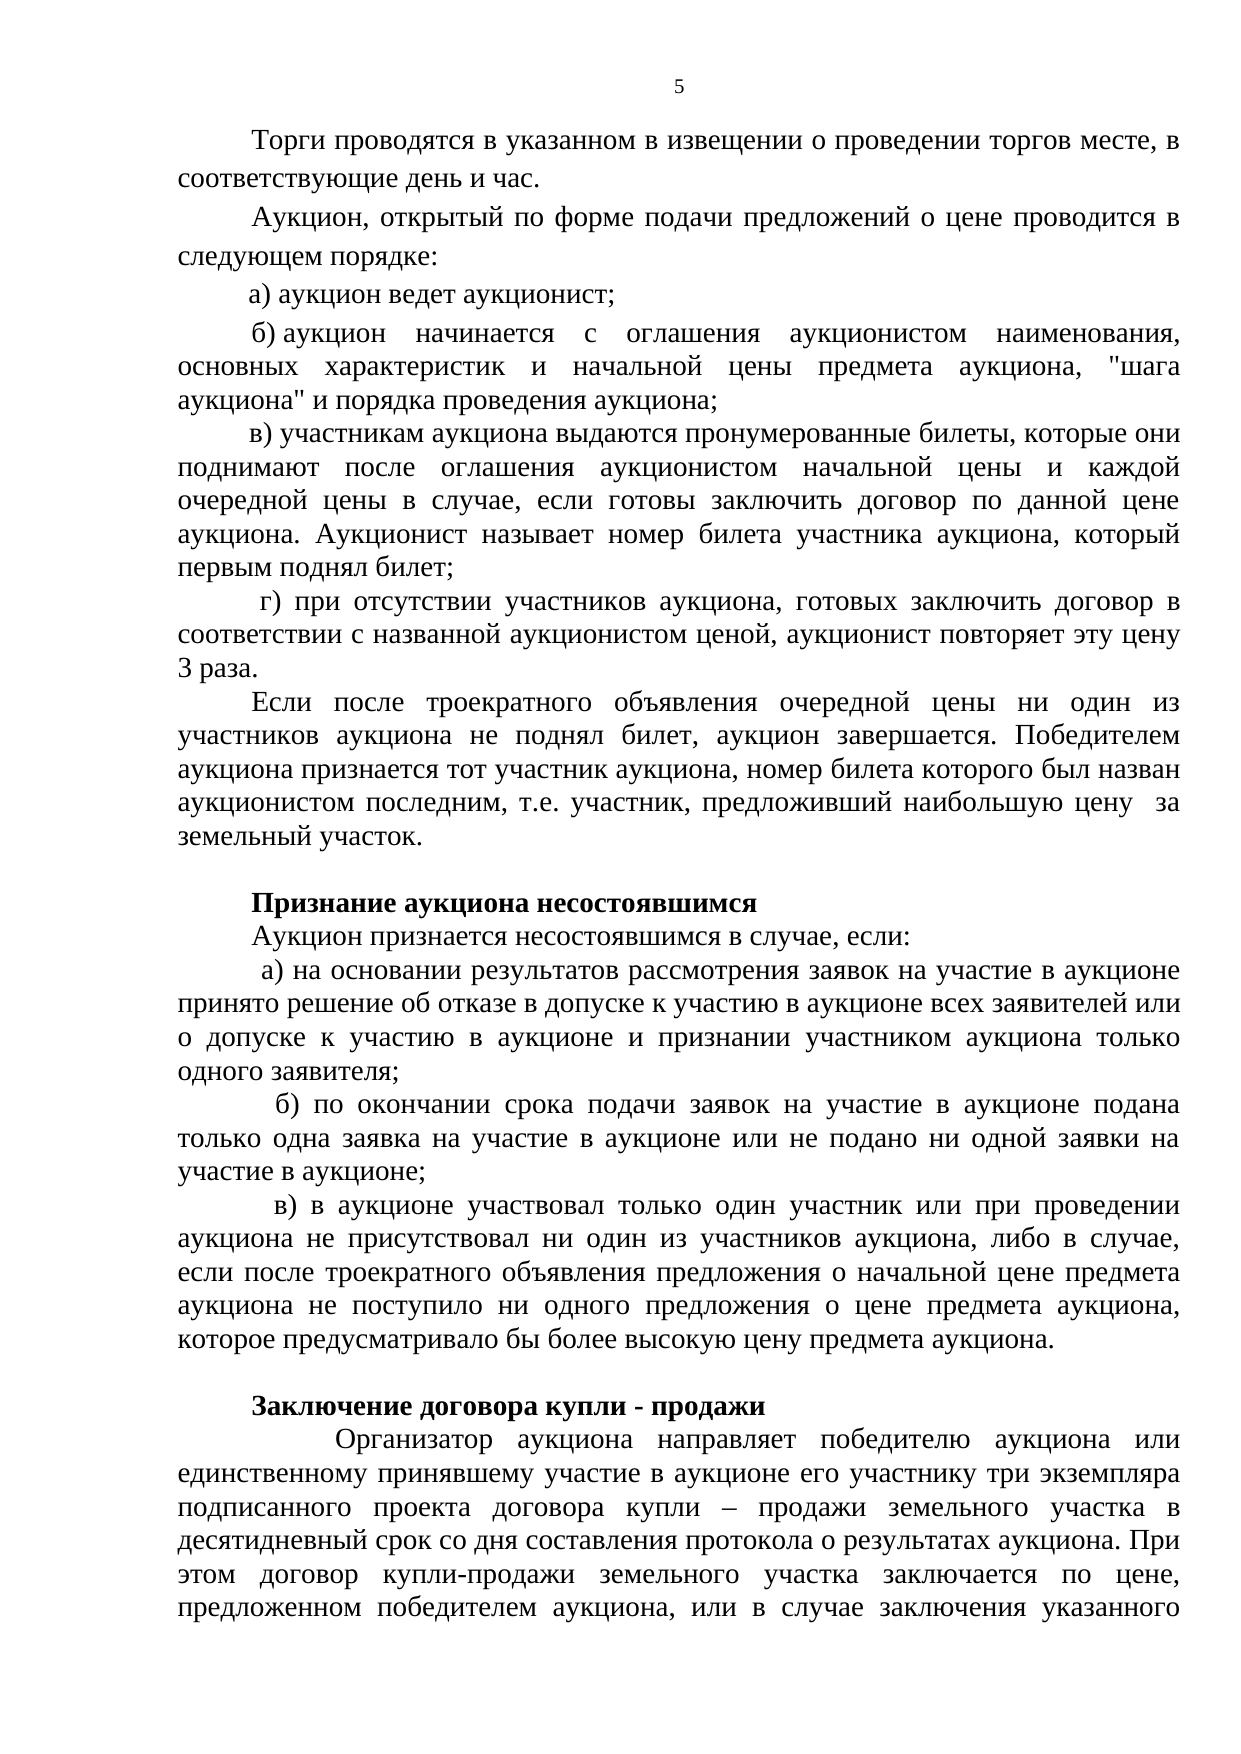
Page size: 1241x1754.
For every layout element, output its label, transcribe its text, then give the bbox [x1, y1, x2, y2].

text г) при отсутствии участников аукциона, готовых заключить договор в соответствии с названной аукционистом ценой, аукционист повторяет эту цену 3 раза. [177, 583, 1181, 684]
text Торги проводятся в указанном в извещении о проведении торгов месте, в соответствующие день и час. [177, 122, 1181, 194]
text Аукцион признается несостоявшимся в случае, если: [177, 918, 1181, 952]
text Аукцион, открытый по форме подачи предложений о цене проводится в следующем порядке: [177, 199, 1181, 271]
text б) по окончании срока подачи заявок на участие в аукционе подана только одна заявка на участие в аукционе или не подано ни одной заявки на участие в аукционе; [177, 1086, 1181, 1187]
text а) на основании результатов рассмотрения заявок на участие в аукционе принято решение об отказе в допуске к участию в аукционе всех заявителей или о допуске к участию в аукционе и признании участником аукциона только одного заявителя; [177, 952, 1181, 1086]
text в) в аукционе участвовал только один участник или при проведении аукциона не присутствовал ни один из участников аукциона, либо в случае, если после троекратного объявления предложения о начальной цене предмета аукциона не поступило ни одного предложения о цене предмета аукциона, которое предусматривало бы более высокую цену предмета аукциона. [177, 1187, 1181, 1354]
text Если после троекратного объявления очередной цены ни один из участников аукциона не поднял билет, аукцион завершается. Победителем аукциона признается тот участник аукциона, номер билета которого был назван аукционистом последним, т.е. участник, предложивший наибольшую цену за земельный участок. [177, 684, 1181, 851]
text Заключение договора купли - продажи [177, 1388, 1181, 1422]
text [177, 1422, 1181, 1623]
text Признание аукциона несостоявшимся [177, 885, 1181, 918]
text в) участникам аукциона выдаются пронумерованные билеты, которые они поднимают после оглашения аукционистом начальной цены и каждой очередной цены в случае, если готовы заключить договор по данной цене аукциона. Аукционист называет номер билета участника аукциона, который первым поднял билет; [177, 415, 1181, 583]
text а) аукцион ведет аукционист; [177, 276, 1181, 310]
text б) аукцион начинается с оглашения аукционистом наименования, основных характеристик и начальной цены предмета аукциона, "шага аукциона" и порядка проведения аукциона; [177, 315, 1181, 415]
